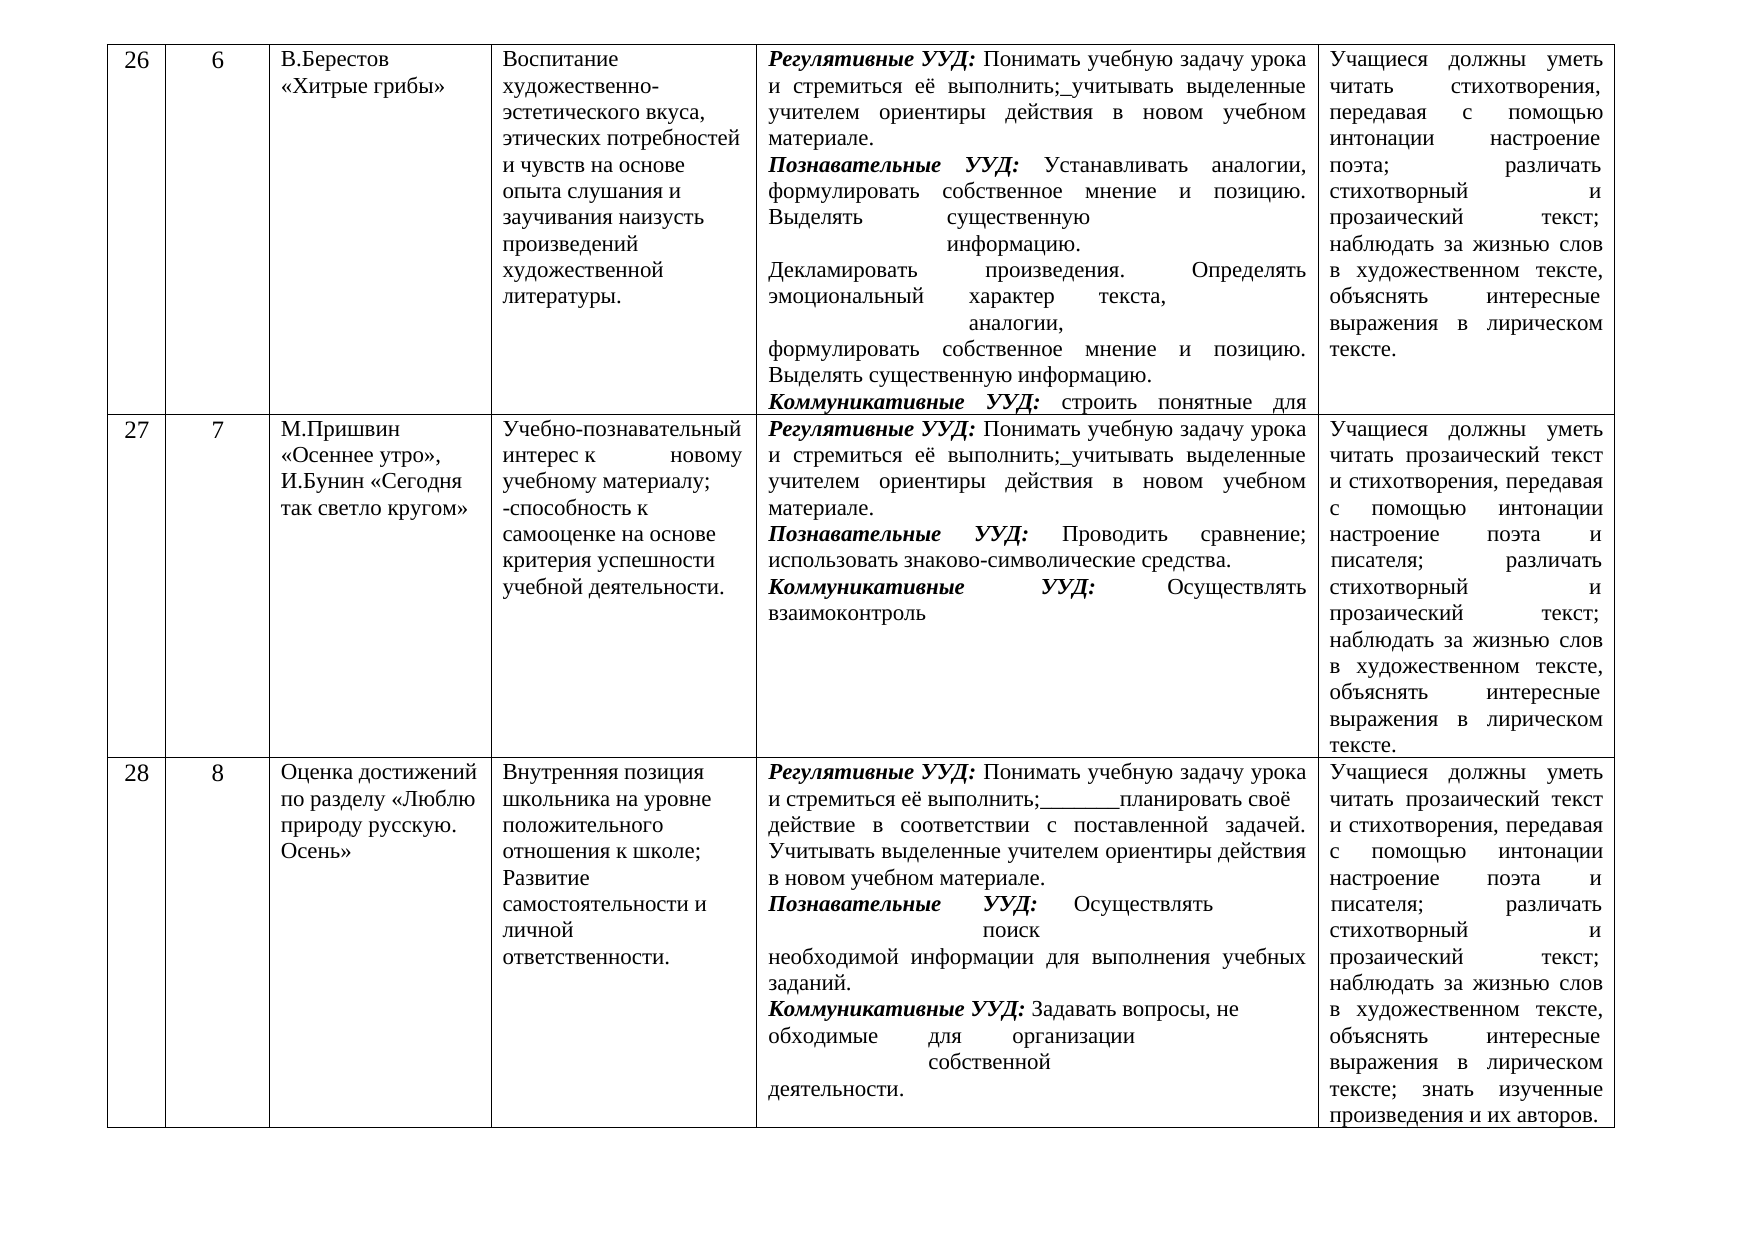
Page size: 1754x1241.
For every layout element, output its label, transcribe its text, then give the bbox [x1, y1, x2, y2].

table_header Воспитание художественноэстетического вкуса, этических потребностей и чувств на основе опыта слушания и заучивания наизусть произведений художественной литературы. [492, 45, 756, 414]
table_cell 27 [108, 415, 165, 757]
table_cell 8 [166, 758, 269, 1127]
table_cell Внутренняя позиция школьника на уровне положительного отношения к школе; Развитие самостоятельности и личной ответственности. [492, 758, 756, 1127]
table_cell Регулятивные УУД: Понимать учебную задачу урока и стремиться её выполнить;_учитывать выделенные учителем ориентиры действия в новом учебном материале. Познавательные УУД: Проводить сравнение; использовать знаково-символические средства. Коммуникативные УУД: Осуществлять взаимоконтроль [757, 415, 1318, 757]
table_header 6 [166, 45, 269, 414]
table_cell Оценка достижений по разделу «Люблю природу русскую. Осень» [270, 758, 491, 1127]
table_header Регулятивные УУД: Понимать учебную задачу урока и стремиться её выполнить;_учитывать выделенные учителем ориентиры действия в новом учебном материале. Познавательные УУД: Устанавливать аналогии, формулировать собственное мнение и позицию. Выделять существенную информацию. Декламировать произведения. Определять эмоциональный характер текста, аналогии, формулировать собственное мнение и позицию. Выделять существенную информацию. Коммуникативные УУД: строить понятные для партнёра высказывания; владеть диалогической формой речи. [757, 45, 1318, 414]
table_header 26 [108, 45, 165, 414]
table_cell М.Пришвин «Осеннее утро», И.Бунин «Сегодня так светло кругом» [270, 415, 491, 757]
table_header Учащиеся должны уметь читать стихотворения, передавая с помощью интонации настроение поэта; различать стихотворный и прозаический текст; наблюдать за жизнью слов в художественном тексте, объяснять интересные выражения в лирическом тексте. [1319, 45, 1614, 414]
table_cell Учащиеся должны уметь читать прозаический текст и стихотворения, передавая с помощью интонации настроение поэта и писателя; различать стихотворный и прозаический текст; наблюдать за жизнью слов в художественном тексте, объяснять интересные выражения в лирическом тексте. [1319, 415, 1614, 757]
table_cell Учащиеся должны уметь читать прозаический текст и стихотворения, передавая с помощью интонации настроение поэта и писателя; различать стихотворный и прозаический текст; наблюдать за жизнью слов в художественном тексте, объяснять интересные выражения в лирическом тексте; знать изученные произведения и их авторов. [1319, 758, 1614, 1127]
table_cell Учебно-познавательный интерес к новому учебному материалу; -способность к самооценке на основе критерия успешности учебной деятельности. [492, 415, 756, 757]
table_cell 7 [166, 415, 269, 757]
table_cell Регулятивные УУД: Понимать учебную задачу урока и стремиться её выполнить; планировать своё действие в соответствии с поставленной задачей. Учитывать выделенные учителем ориентиры действия в новом учебном материале. Познавательные УУД: Осуществлять поиск необходимой информации для выполнения учебных заданий. Коммуникативные УУД: Задавать вопросы, не обходимые для организации собственной деятельности. [757, 758, 1318, 1127]
table_header В.Берестов «Хитрые грибы» [270, 45, 491, 414]
table_cell 28 [108, 758, 165, 1127]
